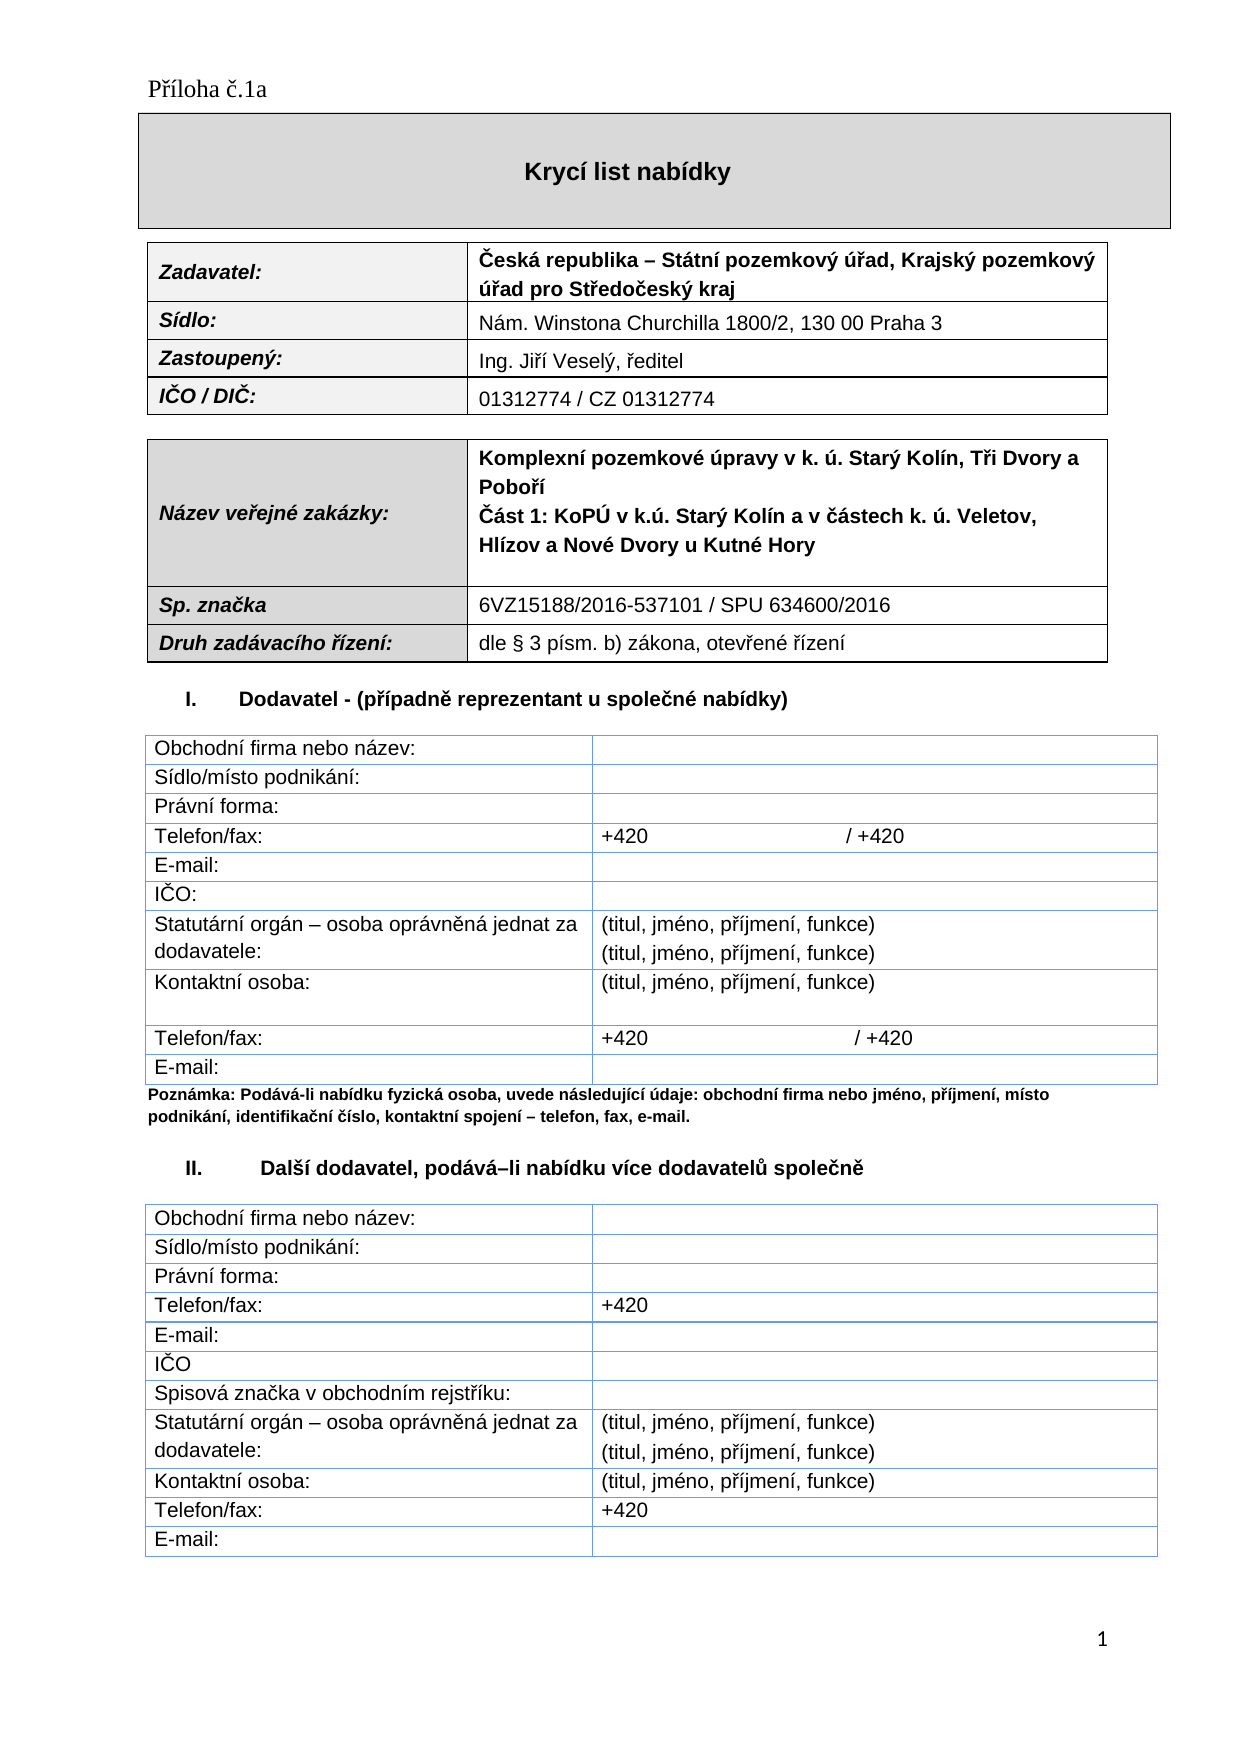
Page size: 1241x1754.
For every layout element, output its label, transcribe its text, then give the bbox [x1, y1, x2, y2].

table_cell E-mail: [146, 853, 592, 881]
table_cell [593, 1264, 1157, 1292]
table_cell Sídlo: [148, 302, 467, 339]
table_cell [593, 1235, 1157, 1263]
table_cell E-mail: [146, 1323, 592, 1351]
table_cell Telefon/fax: [146, 1026, 592, 1054]
table_header Název veřejné zakázky: [148, 440, 467, 586]
table_cell Telefon/fax: [146, 1293, 592, 1321]
list Dodavatel - (případně reprezentant u společné nabídky) [185, 686, 1107, 710]
table_cell +420 [593, 1293, 1157, 1321]
table_cell 01312774 / CZ 01312774 [468, 378, 1107, 414]
text Poznámka: Podává-li nabídku fyzická osoba, uvede následující údaje: obchodní firma nebo jméno, příjmení, místo podnikání, identifikační číslo, kontaktní spojení – telefon, fax, e-mail. [148, 1085, 1107, 1126]
table_cell (titul, jméno, příjmení, funkce) [593, 1439, 1157, 1468]
text Krycí list nabídky [139, 154, 1170, 186]
table_cell Nám. Winstona Churchilla 1800/2, 130 00 Praha 3 [468, 302, 1107, 339]
table_cell [593, 1527, 1157, 1556]
table_cell (titul, jméno, příjmení, funkce) [593, 940, 1157, 969]
list Další dodavatel, podává–li nabídku více dodavatelů společně [185, 1156, 1107, 1180]
table_cell Statutární orgán – osoba oprávněná jednat za dodavatele: [146, 1410, 592, 1468]
table_cell Právní forma: [146, 794, 592, 822]
table_header Zadavatel: [148, 243, 467, 301]
table_cell [593, 1323, 1157, 1351]
table_header [593, 1205, 1157, 1233]
table_cell 6VZ15188/2016-537101 / SPU 634600/2016 [468, 587, 1107, 624]
table_cell Sídlo/místo podnikání: [146, 1235, 592, 1263]
table_cell (titul, jméno, příjmení, funkce) [593, 1469, 1157, 1497]
table_cell +420 / +420 [593, 824, 1157, 852]
table_header Komplexní pozemkové úpravy v k. ú. Starý Kolín, Tři Dvory a Poboří Část 1: KoPÚ v k.ú. Starý Kolín a v částech k. ú. Veletov, Hlízov a Nové Dvory u Kutné Hory [468, 440, 1107, 586]
table_cell IČO / DIČ: [148, 378, 467, 414]
table_cell (titul, jméno, příjmení, funkce) [593, 1410, 1157, 1438]
table_cell Druh zadávacího řízení: [148, 625, 467, 661]
table_cell Kontaktní osoba: [146, 1469, 592, 1497]
table_header [593, 736, 1157, 764]
table_cell Spisová značka v obchodním rejstříku: [146, 1381, 592, 1409]
table_cell (titul, jméno, příjmení, funkce) [593, 911, 1157, 939]
table_header Obchodní firma nebo název: [146, 1205, 592, 1233]
table_cell Kontaktní osoba: [146, 970, 592, 1025]
table_cell IČO: [146, 882, 592, 910]
table_cell Právní forma: [146, 1264, 592, 1292]
table_cell Zastoupený: [148, 340, 467, 376]
table_cell [593, 1055, 1157, 1083]
table_cell Telefon/fax: [146, 824, 592, 852]
table_cell Telefon/fax: [146, 1498, 592, 1526]
table_header Obchodní firma nebo název: [146, 736, 592, 764]
table_cell [593, 853, 1157, 881]
table_cell (titul, jméno, příjmení, funkce) [593, 970, 1157, 1025]
table_cell Sp. značka [148, 587, 467, 624]
table_cell +420 / +420 [593, 1026, 1157, 1054]
table_cell dle § 3 písm. b) zákona, otevřené řízení [468, 625, 1107, 661]
table_cell Ing. Jiří Veselý, ředitel [468, 340, 1107, 376]
table_cell [593, 882, 1157, 910]
table_cell IČO [146, 1352, 592, 1380]
table_cell [593, 1352, 1157, 1380]
table_header Česká republika – Státní pozemkový úřad, Krajský pozemkový úřad pro Středočeský kraj [468, 243, 1107, 301]
table_cell [593, 1381, 1157, 1409]
table_cell Sídlo/místo podnikání: [146, 765, 592, 793]
table_cell [593, 765, 1157, 793]
table_cell Statutární orgán – osoba oprávněná jednat za dodavatele: [146, 911, 592, 969]
table_cell E-mail: [146, 1055, 592, 1083]
table_cell E-mail: [146, 1527, 592, 1556]
table_cell [593, 794, 1157, 822]
table_cell +420 [593, 1498, 1157, 1526]
